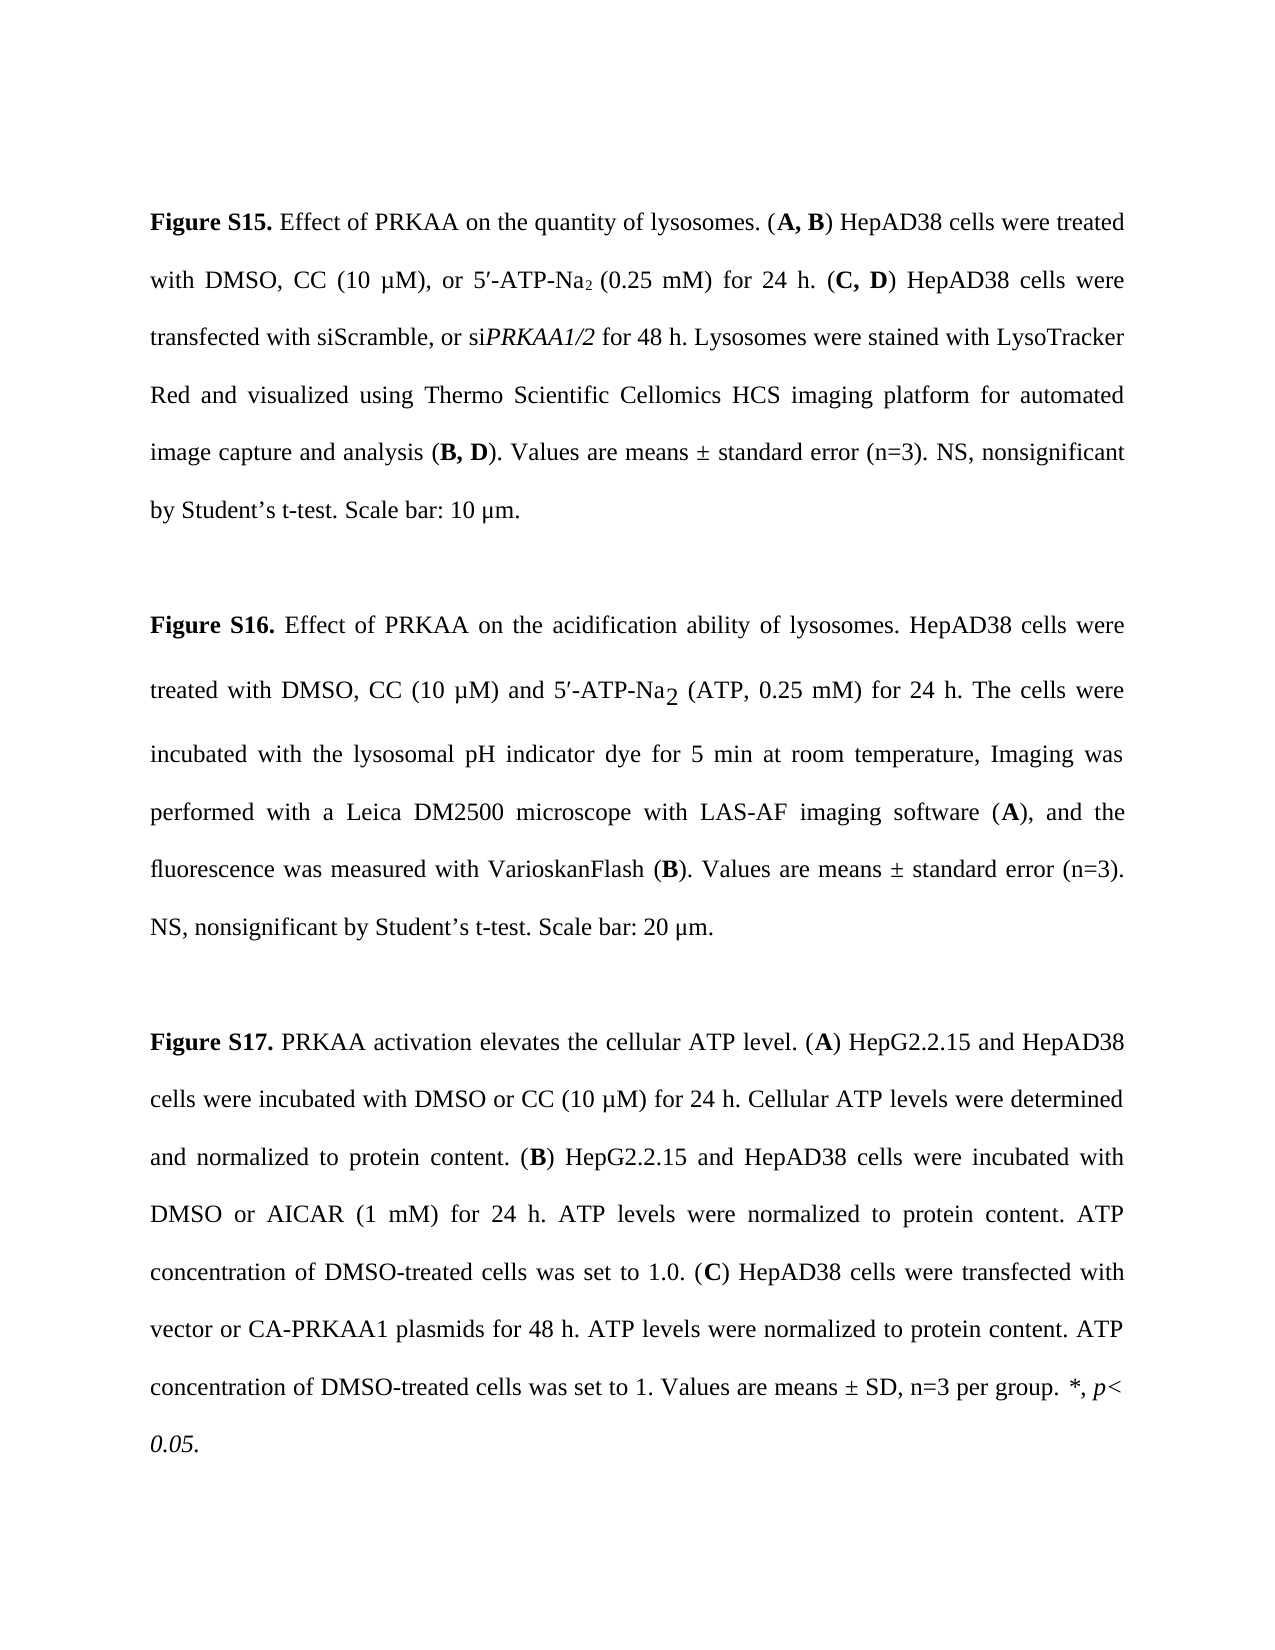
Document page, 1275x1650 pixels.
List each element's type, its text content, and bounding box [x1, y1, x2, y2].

text Figure S17. PRKAA activation elevates the cellular ATP level. (A) HepG2.2.15 and HepAD38 cells were incubated with DMSO or CC (10 µM) for 24 h. Cellular ATP levels were determined and normalized to protein content. (B) HepG2.2.15 and HepAD38 cells were incubated with DMSO or AICAR (1 mM) for 24 h. ATP levels were normalized to protein content. ATP concentration of DMSO-treated cells was set to 1.0. (C) HepAD38 cells were transfected with vector or CA-PRKAA1 plasmids for 48 h. ATP levels were normalized to protein content. ATP concentration of DMSO-treated cells was set to 1. Values are means ± SD, n=3 per group. *, p< 0.05. [150, 1027, 1125, 1458]
text Figure S16. Effect of PRKAA on the acidification ability of lysosomes. HepAD38 cells were treated with DMSO, CC (10 µM) and 5′-ATP-Na2 (ATP, 0.25 mM) for 24 h. The cells were incubated with the lysosomal pH indicator dye for 5 min at room temperature, Imaging was performed with a Leica DM2500 microscope with LAS-AF imaging software (A), and the ﬂuorescence was measured with VarioskanFlash (B). Values are means ± standard error (n=3). NS, nonsignificant by Student’s t-test. Scale bar: 20 μm. [150, 610, 1125, 941]
text Figure S15. Effect of PRKAA on the quantity of lysosomes. (A, B) HepAD38 cells were treated with DMSO, CC (10 µM), or 5′-ATP-Na2 (0.25 mM) for 24 h. (C, D) HepAD38 cells were transfected with siScramble, or siPRKAA1/2 for 48 h. Lysosomes were stained with LysoTracker Red and visualized using Thermo Scientific Cellomics HCS imaging platform for automated image capture and analysis (B, D). Values are means ± standard error (n=3). NS, nonsignificant by Student’s t-test. Scale bar: 10 μm. [150, 207, 1125, 524]
